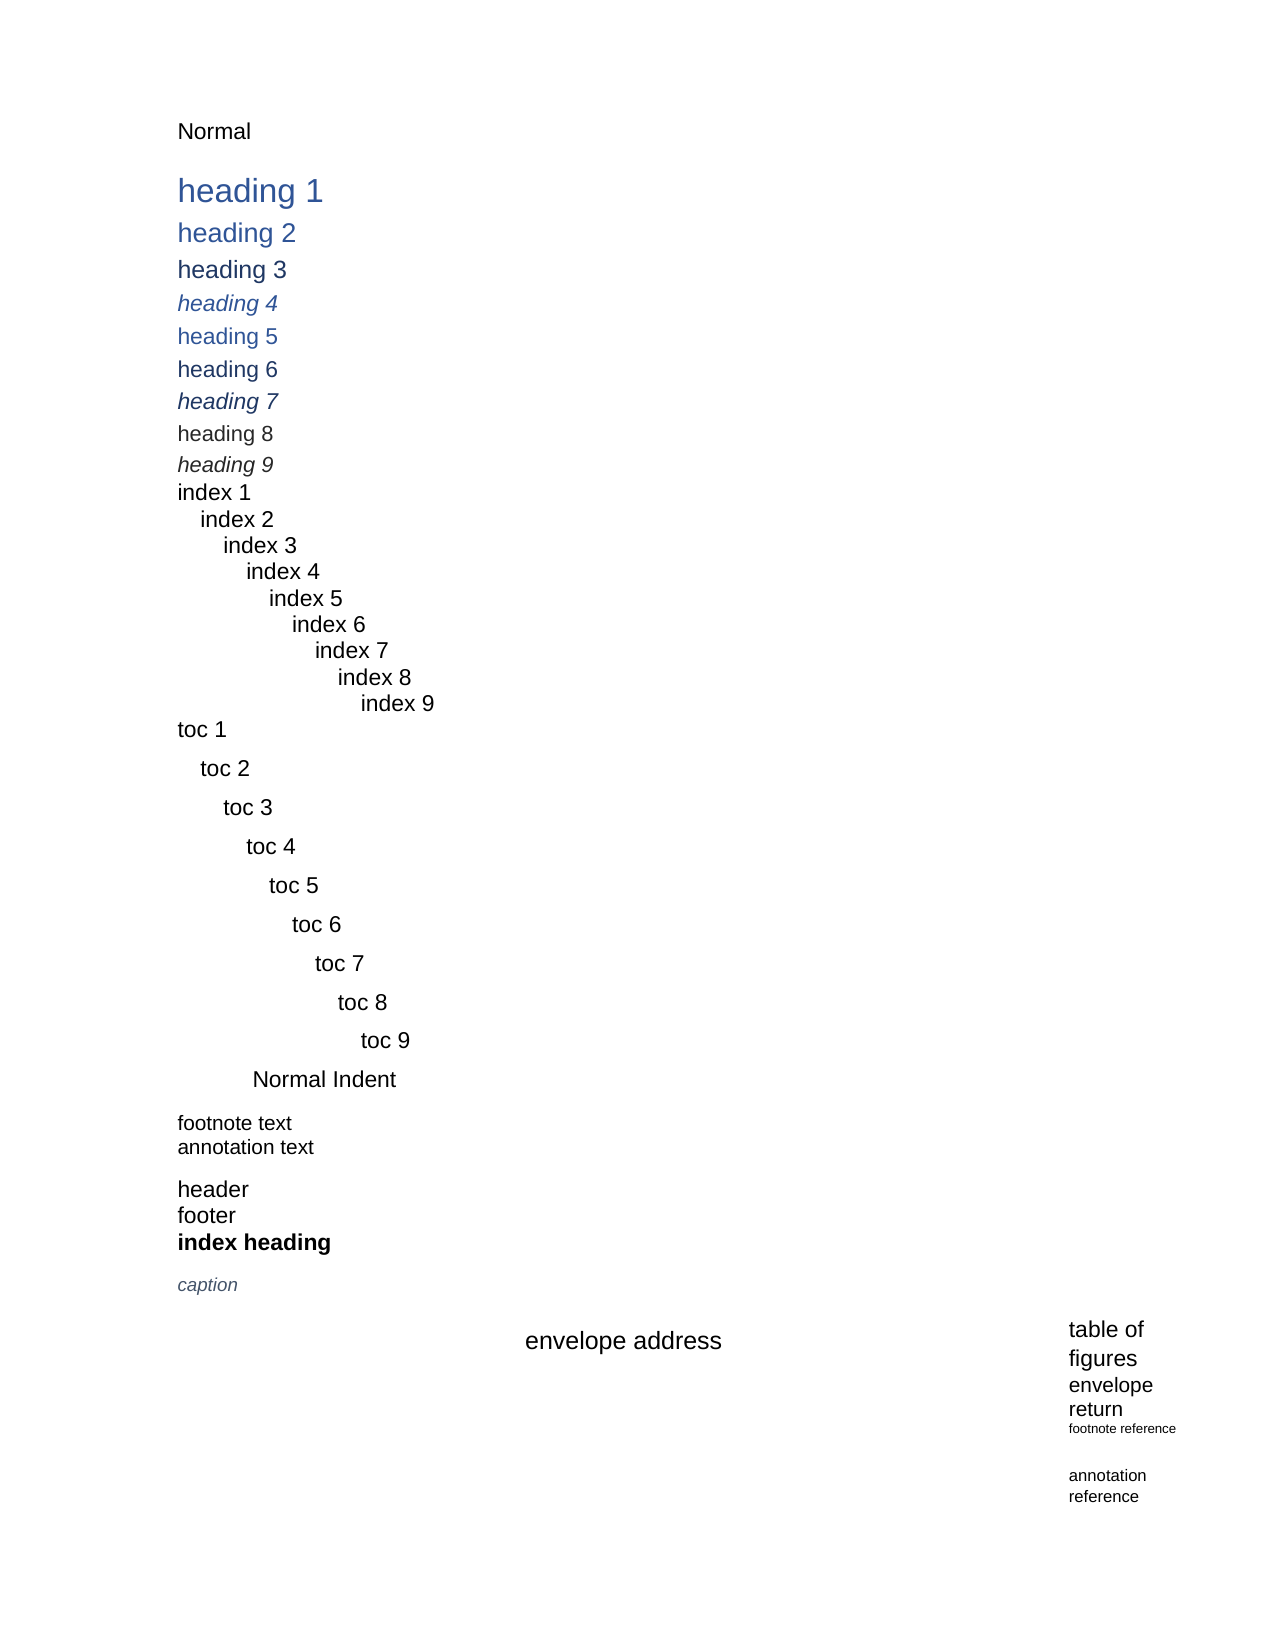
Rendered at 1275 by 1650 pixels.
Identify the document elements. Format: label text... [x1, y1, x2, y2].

subtitle heading 5 [177, 323, 1186, 349]
subtitle heading 1 [177, 172, 1186, 210]
text index 2 [200, 506, 1186, 532]
text footnote text [177, 1111, 1186, 1135]
text index 3 [223, 532, 1186, 558]
text envelope return [177, 1373, 1186, 1421]
subtitle heading 7 [177, 388, 1186, 414]
text index 9 [361, 690, 1186, 716]
text envelope address [525, 1326, 1050, 1354]
subtitle heading 2 [177, 217, 1186, 248]
text toc 7 [315, 949, 1186, 976]
text toc 3 [223, 794, 1186, 821]
text index 1 [177, 479, 1186, 506]
text annotation reference [177, 1466, 1186, 1506]
subtitle heading 9 [177, 452, 1186, 477]
text footnote reference [177, 1421, 1186, 1447]
text caption [177, 1274, 1186, 1295]
text annotation text [177, 1135, 1186, 1159]
text toc 5 [269, 872, 1186, 898]
text toc 1 [177, 716, 1186, 743]
text index 4 [246, 558, 1186, 585]
subtitle heading 8 [177, 421, 1186, 446]
text toc 9 [361, 1027, 1186, 1054]
subtitle index heading [177, 1228, 1186, 1255]
text toc 8 [338, 988, 1186, 1015]
text Normal Indent [252, 1066, 1186, 1092]
text index 7 [315, 637, 1186, 664]
text index 8 [338, 664, 1186, 690]
text table of figures [177, 1316, 1186, 1371]
text header [177, 1176, 1186, 1202]
subtitle heading 4 [177, 290, 1186, 317]
text toc 4 [246, 833, 1186, 859]
text index 6 [292, 611, 1186, 637]
subtitle heading 6 [177, 356, 1186, 382]
text footer [177, 1202, 1186, 1228]
text index 5 [269, 585, 1186, 611]
subtitle heading 3 [177, 255, 1186, 284]
text toc 2 [200, 755, 1186, 782]
text toc 6 [292, 911, 1186, 937]
text Normal [177, 118, 1186, 144]
